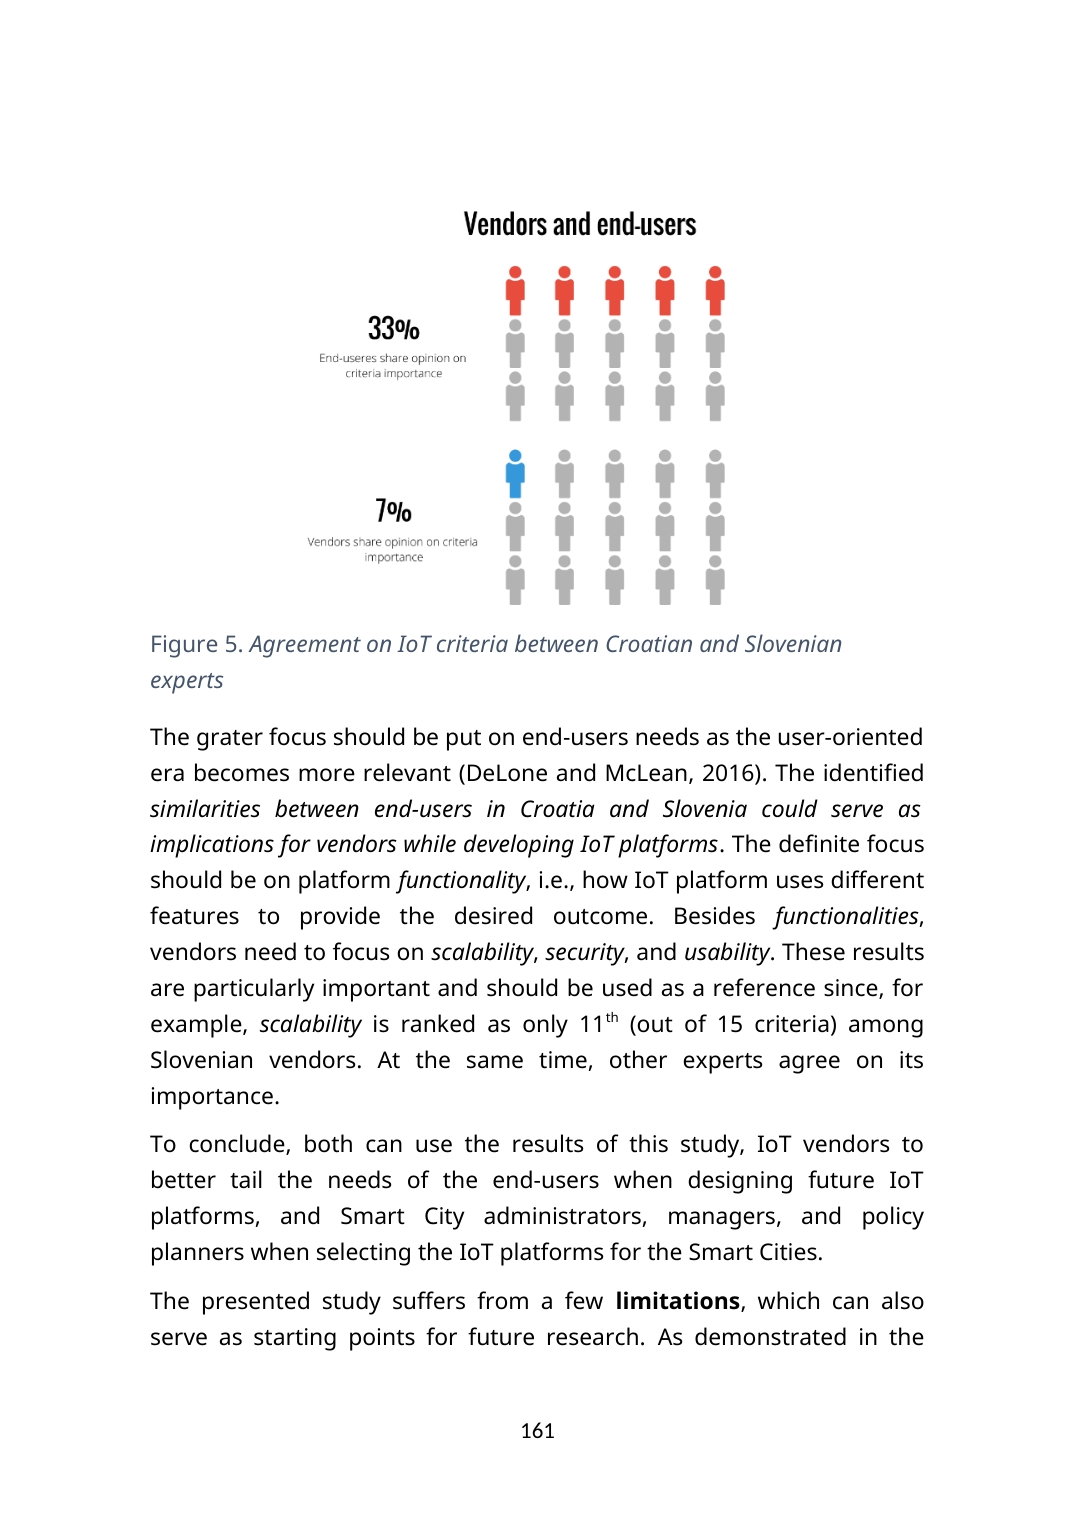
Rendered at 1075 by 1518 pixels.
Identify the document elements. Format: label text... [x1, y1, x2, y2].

picture [292, 198, 783, 624]
text The grater focus should be put on end-users needs as the user-oriented era becomes more relevant (DeLone and McLean, 2016). The identified similarities between end-users in Croatia and Slovenia could serve as implications for vendors while developing IoT platforms. The definite focus should be on platform functionality, i.e., how IoT platform uses different features to provide the desired outcome. Besides functionalities, vendors need to focus on scalability, security, and usability. These results are particularly important and should be used as a reference since, for example, scalability is ranked as only 11th (out of 15 criteria) among Slovenian vendors. At the same time, other experts agree on its importance. [150, 721, 925, 1111]
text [150, 1285, 925, 1352]
text Figure 5. Agreement on IoT criteria between Croatian and Slovenian experts [150, 628, 925, 695]
text To conclude, both can use the results of this study, IoT vendors to better tail the needs of the end-users when designing future IoT platforms, and Smart City administrators, managers, and policy planners when selecting the IoT platforms for the Smart Cities. [150, 1128, 925, 1267]
